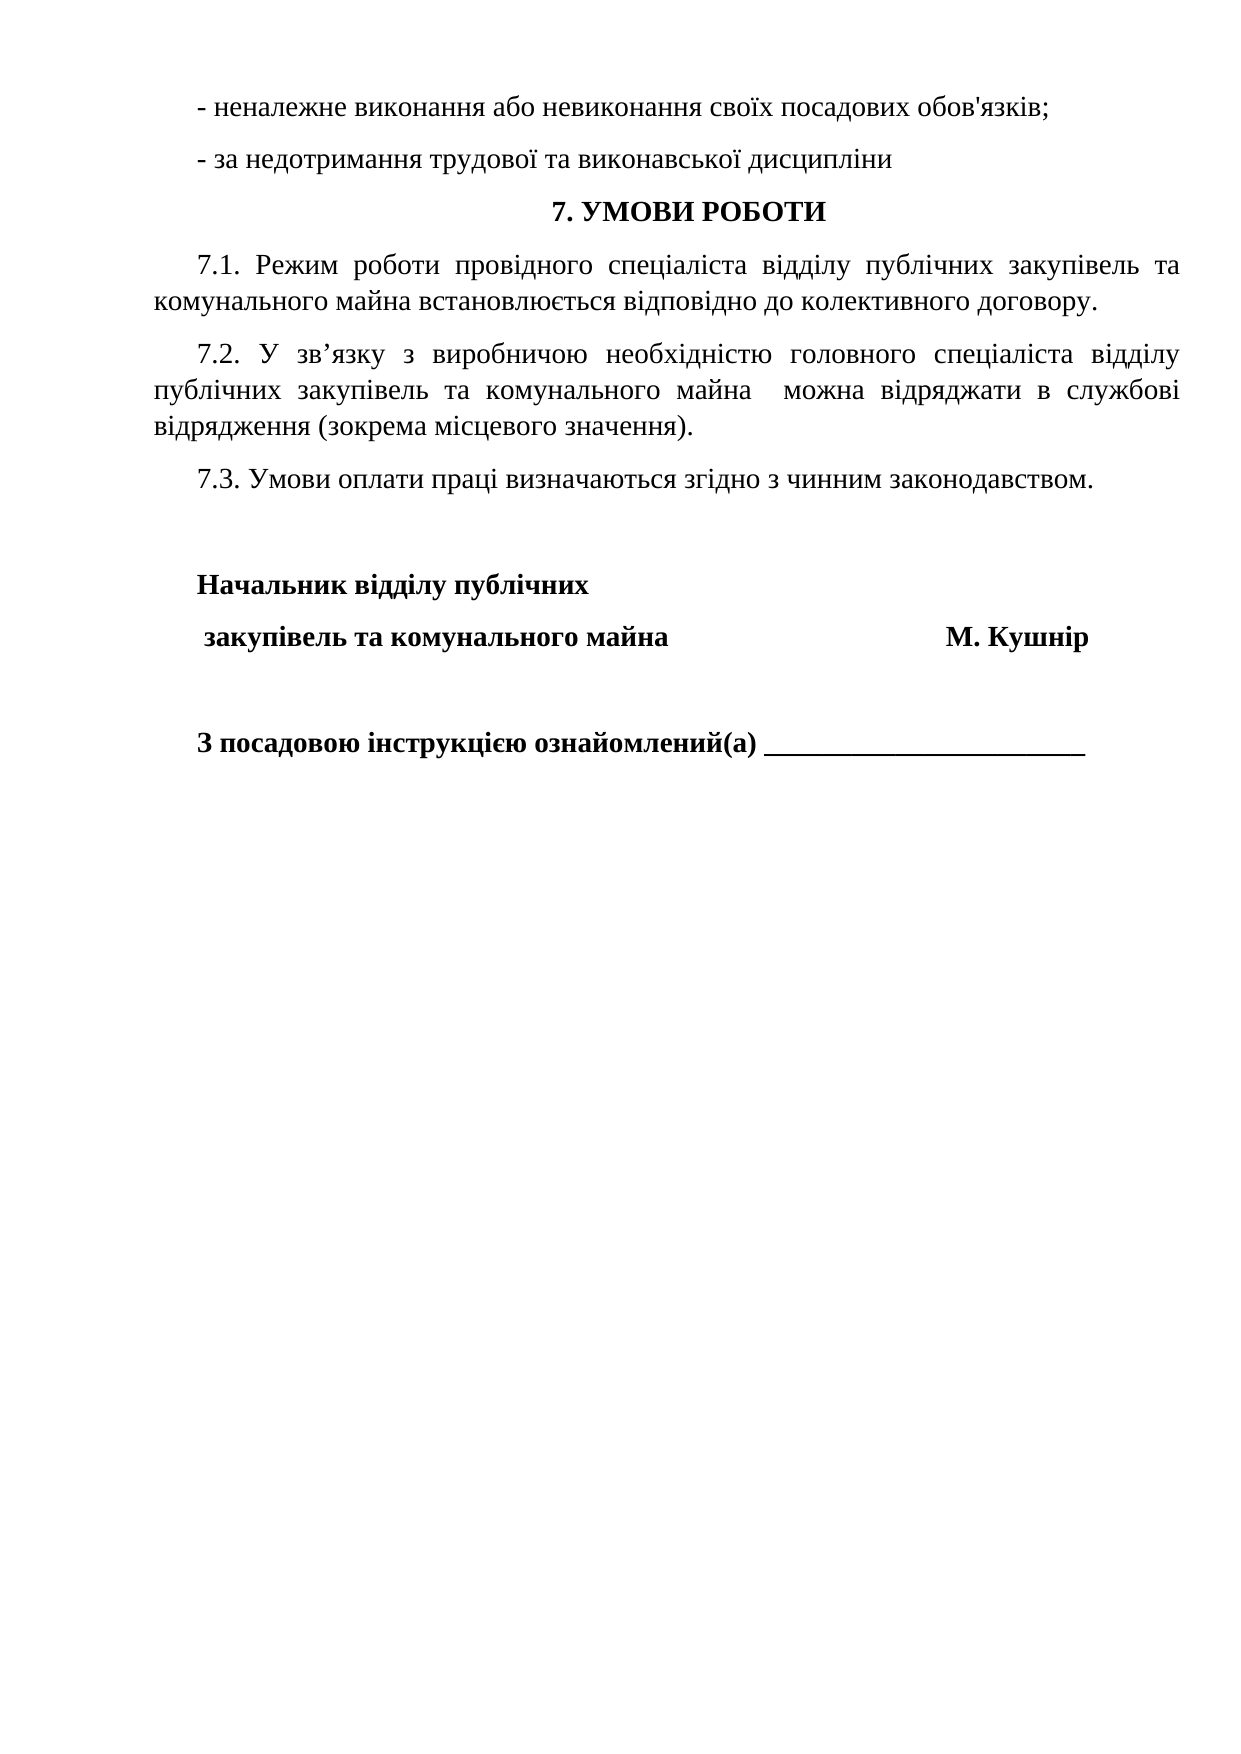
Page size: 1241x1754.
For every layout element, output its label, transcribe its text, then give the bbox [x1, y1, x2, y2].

text 7.1. Режим роботи провідного спеціаліста відділу публічних закупівель та комунального майна встановлюється відповідно до колективного договору. [153, 247, 1181, 317]
text 7. УМОВИ РОБОТИ [153, 194, 1181, 228]
text закупівель та комунального майна М. Кушнір [153, 619, 1181, 653]
text Начальник відділу публічних [153, 567, 1181, 600]
text 7.2. У зв’язку з виробничою необхідністю головного спеціаліста відділу публічних закупівель та комунального майна можна відряджати в службові відрядження (зокрема місцевого значення). [153, 336, 1181, 442]
text 7.3. Умови оплати праці визначаються згідно з чинним законодавством. [153, 461, 1181, 495]
text З посадовою інструкцією ознайомлений(а) ______________________ [153, 725, 1181, 759]
text - неналежне виконання або невиконання своїх посадових обов'язків; [153, 89, 1181, 122]
text - за недотримання трудової та виконавської дисципліни [153, 141, 1181, 175]
